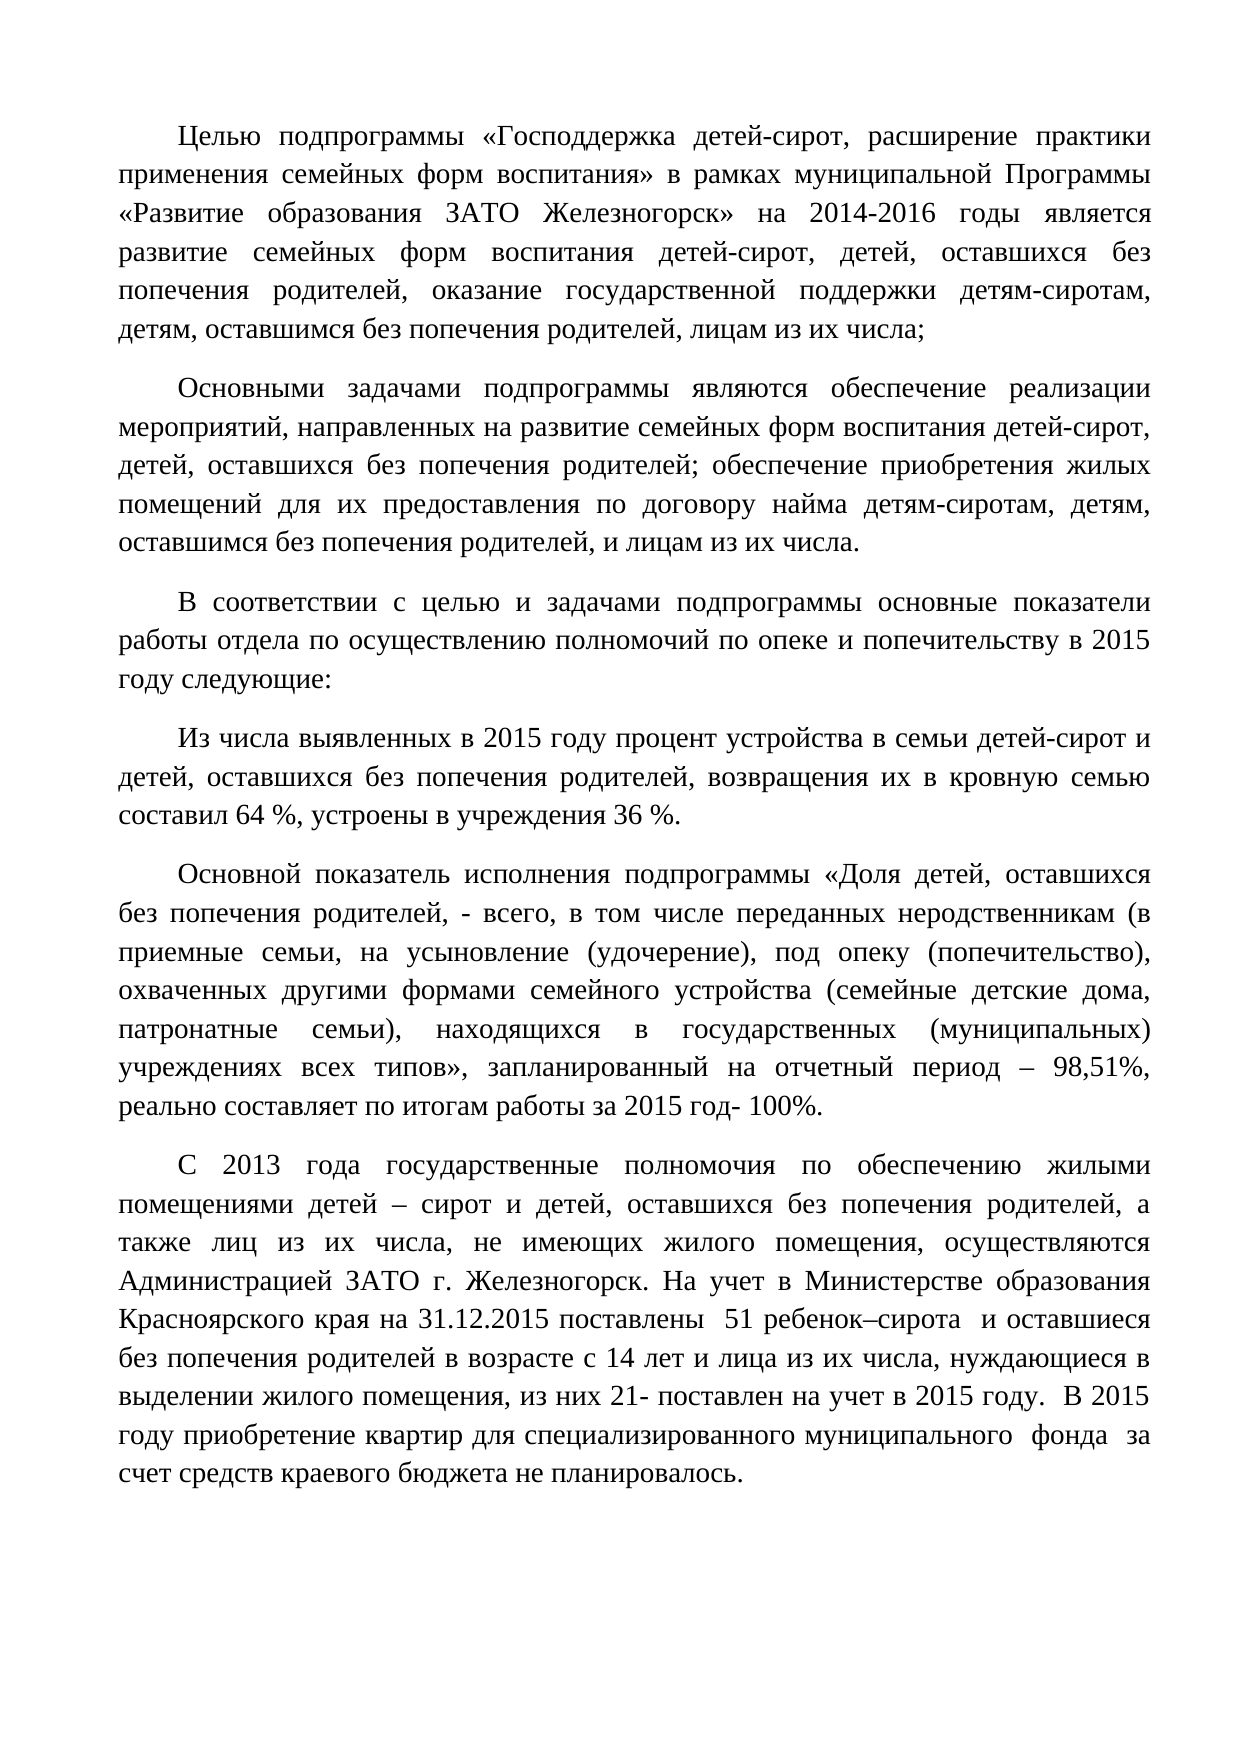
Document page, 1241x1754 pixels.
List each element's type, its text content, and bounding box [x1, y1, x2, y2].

text С 2013 года государственные полномочия по обеспечению жилыми помещениями детей – сирот и детей, оставшихся без попечения родителей, а также лиц из их числа, не имеющих жилого помещения, осуществляются Администрацией ЗАТО г. Железногорск. На учет в Министерстве образования Красноярского края на 31.12.2015 поставлены 51 ребенок–сирота и оставшиеся без попечения родителей в возрасте с 14 лет и лица из их числа, нуждающиеся в выделении жилого помещения, из них 21- поставлен на учет в 2015 году. В 2015 году приобретение квартир для специализированного муниципального фонда за счет средств краевого бюджета не планировалось. [118, 1147, 1152, 1489]
text В соответствии с целью и задачами подпрограммы основные показатели работы отдела по осуществлению полномочий по опеке и попечительству в 2015 году следующие: [118, 584, 1152, 694]
text Основными задачами подпрограммы являются обеспечение реализации мероприятий, направленных на развитие семейных форм воспитания детей-сирот, детей, оставшихся без попечения родителей; обеспечение приобретения жилых помещений для их предоставления по договору найма детям-сиротам, детям, оставшимся без попечения родителей, и лицам из их числа. [118, 370, 1152, 558]
text Целью подпрограммы «Господдержка детей-сирот, расширение практики применения семейных форм воспитания» в рамках муниципальной Программы «Развитие образования ЗАТО Железногорск» на 2014-2016 годы является развитие семейных форм воспитания детей-сирот, детей, оставшихся без попечения родителей, оказание государственной поддержки детям-сиротам, детям, оставшимся без попечения родителей, лицам из их числа; [118, 118, 1152, 344]
text Из числа выявленных в 2015 году процент устройства в семьи детей-сирот и детей, оставшихся без попечения родителей, возвращения их в кровную семью составил 64 %, устроены в учреждения 36 %. [118, 720, 1152, 831]
text Основной показатель исполнения подпрограммы «Доля детей, оставшихся без попечения родителей, - всего, в том числе переданных неродственникам (в приемные семьи, на усыновление (удочерение), под опеку (попечительство), охваченных другими формами семейного устройства (семейные детские дома, патронатные семьи), находящихся в государственных (муниципальных) учреждениях всех типов», запланированный на отчетный период – 98,51%, реально составляет по итогам работы за 2015 год- 100%. [118, 857, 1152, 1121]
